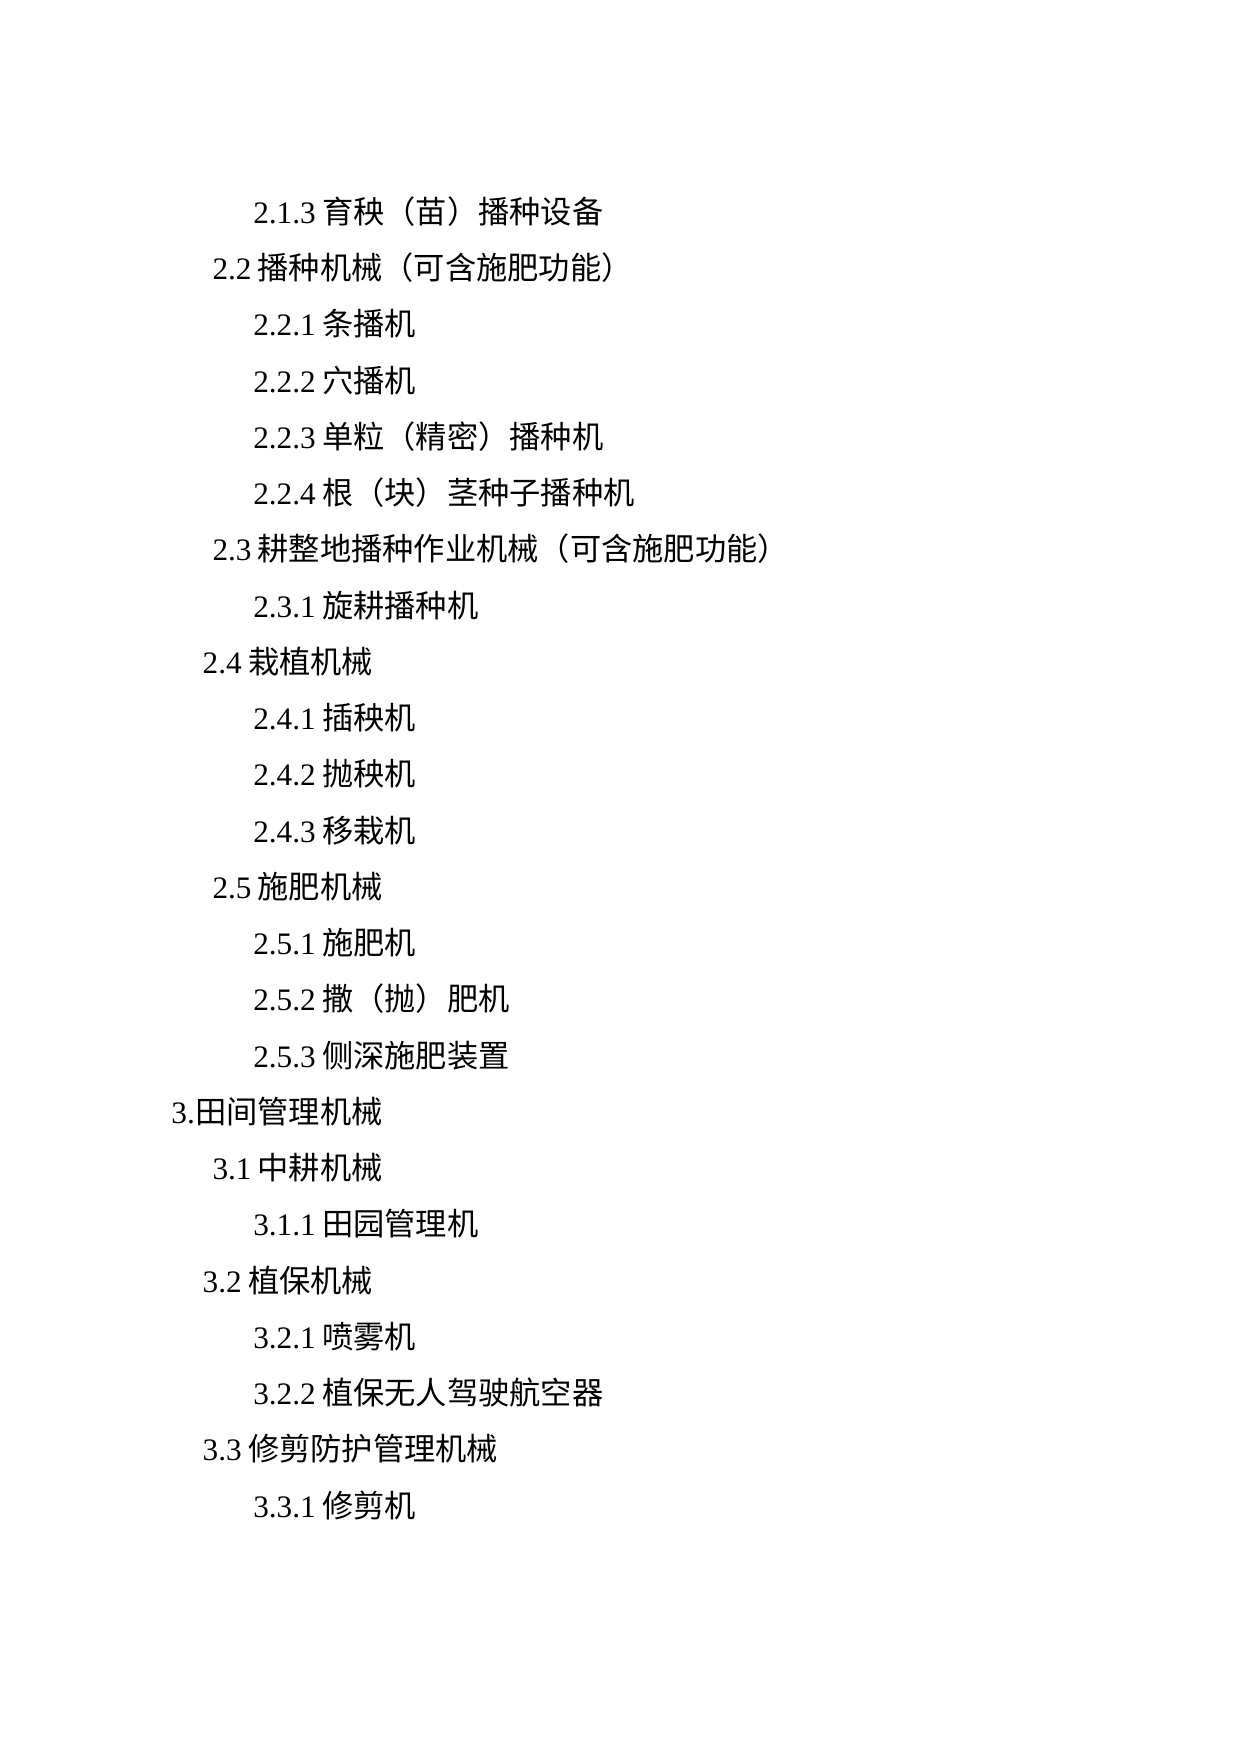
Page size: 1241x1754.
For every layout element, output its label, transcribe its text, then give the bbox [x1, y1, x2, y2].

text 2.5.1施肥机 [171, 909, 1075, 966]
text 2.4.1插秧机 [171, 684, 1075, 741]
text 3.2.2植保无人驾驶航空器 [171, 1359, 1075, 1416]
text 2.2.1条播机 [171, 291, 1075, 347]
text 2.3.1旋耕播种机 [171, 572, 1075, 628]
text 3.3.1修剪机 [171, 1472, 1075, 1528]
text 3.1中耕机械 [171, 1134, 1075, 1191]
text 2.2.4根（块）茎种子播种机 [171, 459, 1075, 516]
text 2.4栽植机械 [171, 628, 1075, 684]
text 3.3修剪防护管理机械 [171, 1416, 1075, 1472]
text 2.2.2穴播机 [171, 347, 1075, 403]
text 2.3耕整地播种作业机械（可含施肥功能） [171, 516, 1075, 572]
text 3.2植保机械 [171, 1247, 1075, 1303]
text 3.1.1田园管理机 [171, 1191, 1075, 1247]
text 2.2.3单粒（精密）播种机 [171, 403, 1075, 459]
text 2.5施肥机械 [171, 853, 1075, 909]
text 2.4.2抛秧机 [171, 741, 1075, 797]
text 2.4.3移栽机 [171, 797, 1075, 853]
text 2.1.3育秧（苗）播种设备 [171, 178, 1075, 234]
text 2.5.2撒（抛）肥机 [171, 966, 1075, 1022]
text 2.5.3侧深施肥装置 [171, 1022, 1075, 1078]
text 3.2.1喷雾机 [171, 1303, 1075, 1359]
text 3.田间管理机械 [171, 1078, 1075, 1134]
text 2.2播种机械（可含施肥功能） [171, 234, 1075, 291]
